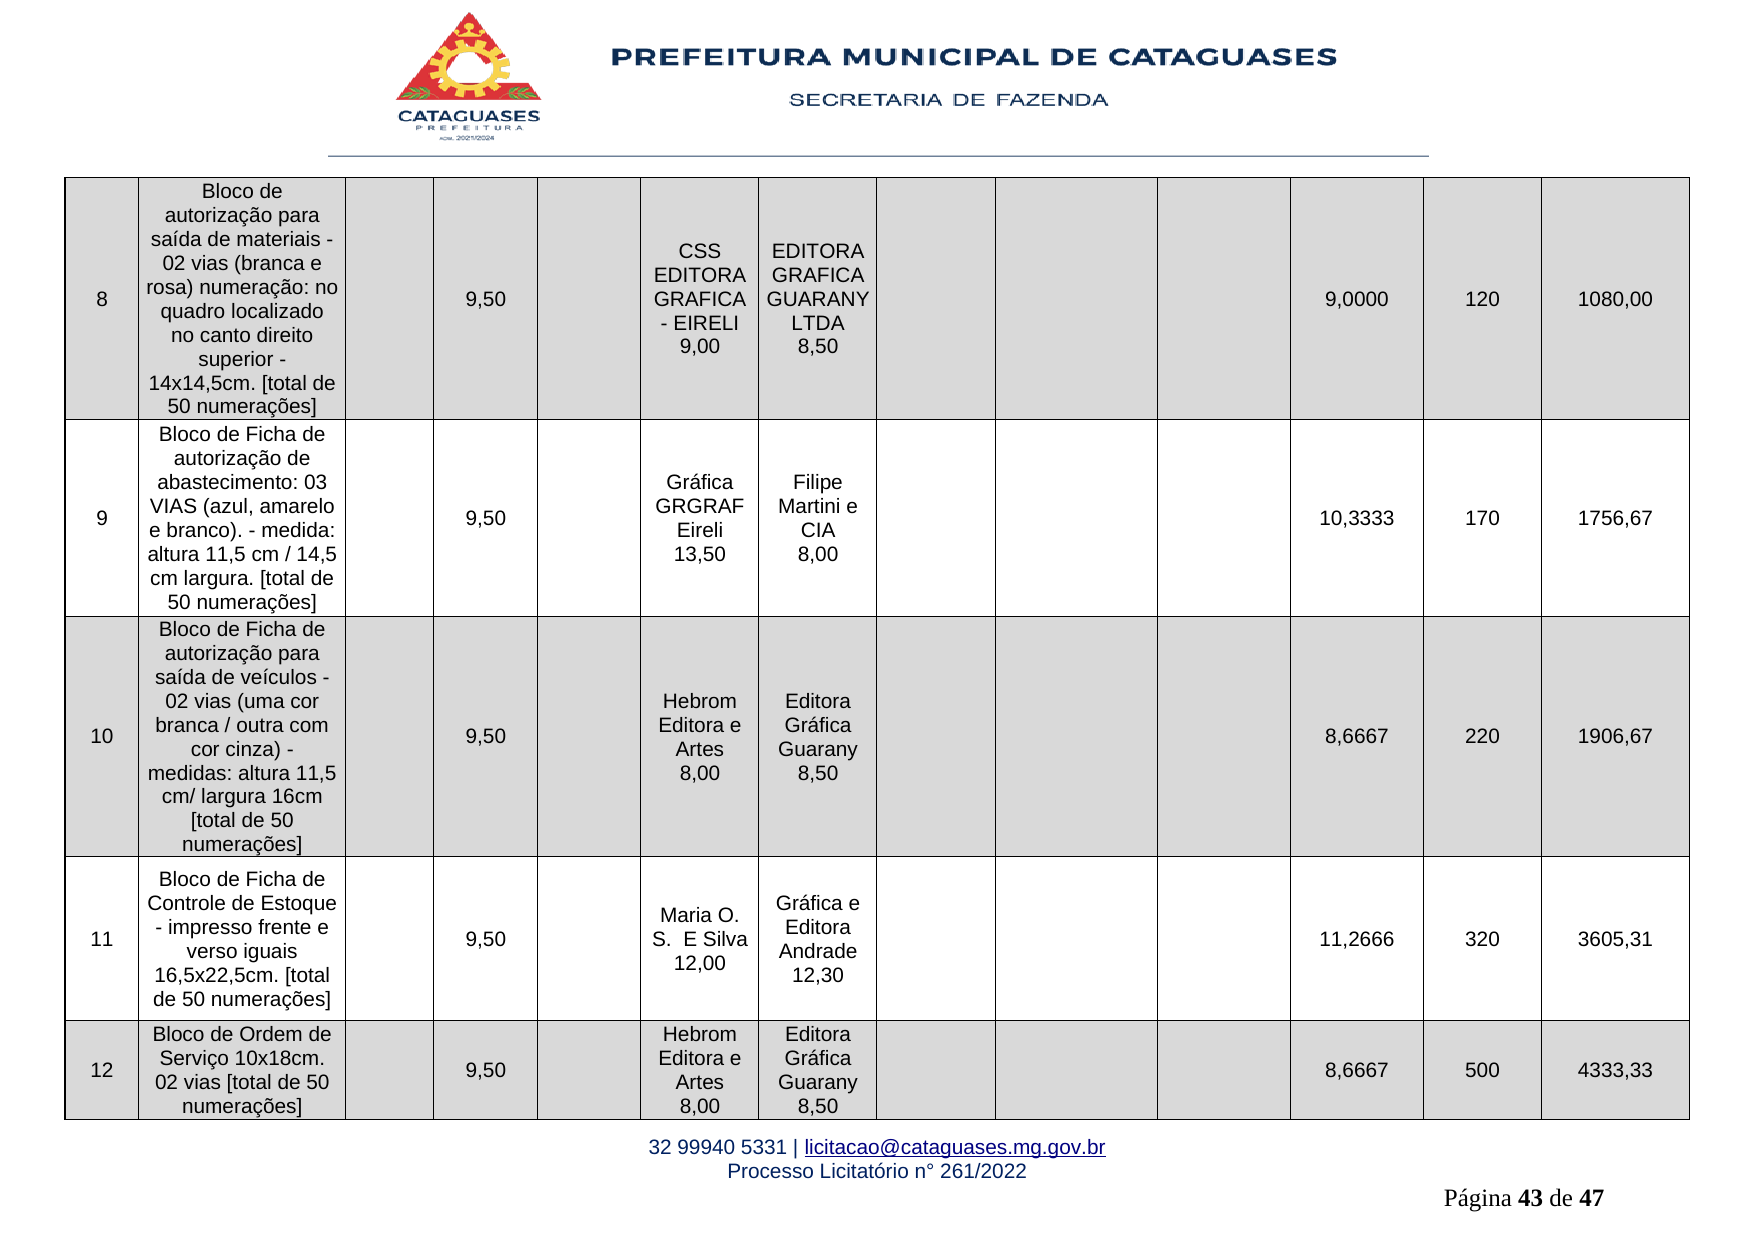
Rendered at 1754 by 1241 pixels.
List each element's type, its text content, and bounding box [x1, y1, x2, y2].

table_cell 1756,67 [1542, 420, 1689, 616]
table_cell Bloco de Ficha de autorização para saída de veículos - 02 vias (uma cor branca / outra com cor cinza) - medidas: altura 11,5 cm/ largura 16cm [total de 50 numerações] [139, 617, 345, 856]
table_cell [538, 178, 640, 419]
table_cell [996, 857, 1157, 1020]
table_cell [1158, 1021, 1290, 1119]
table_cell Bloco de Ordem de Serviço 10x18cm. 02 vias [total de 50 numerações] [139, 1021, 345, 1119]
table_cell [1158, 178, 1290, 419]
table_cell Editora Gráfica Guarany 8,50 [759, 1021, 876, 1119]
table_cell 9,50 [434, 178, 537, 419]
table_cell 9,50 [434, 1021, 537, 1119]
table_cell [538, 617, 640, 856]
table_cell [538, 420, 640, 616]
table_cell 9,50 [434, 420, 537, 616]
table_cell 500 [1424, 1021, 1541, 1119]
table_cell [1158, 857, 1290, 1020]
table_cell 120 [1424, 178, 1541, 419]
table_cell [346, 857, 433, 1020]
table_cell 1906,67 [1542, 617, 1689, 856]
table_cell [877, 1021, 995, 1119]
table_cell Gráfica e Editora Andrade 12,30 [759, 857, 876, 1020]
table_cell [1158, 617, 1290, 856]
table_cell [538, 1021, 640, 1119]
table_cell 10,3333 [1291, 420, 1423, 616]
table_cell [877, 420, 995, 616]
table_cell Filipe Martini e CIA 8,00 [759, 420, 876, 616]
table_cell [877, 178, 995, 419]
table_cell Gráfica GRGRAF Eireli 13,50 [641, 420, 758, 616]
table_cell 9,0000 [1291, 178, 1423, 419]
table_cell [996, 1021, 1157, 1119]
table_cell [877, 857, 995, 1020]
table_cell [996, 420, 1157, 616]
table_cell 8,6667 [1291, 1021, 1423, 1119]
table_cell CSS EDITORA GRAFICA - EIRELI 9,00 [641, 178, 758, 419]
table_cell [996, 617, 1157, 856]
table_cell 9,50 [434, 857, 537, 1020]
table_cell Editora Gráfica Guarany 8,50 [759, 617, 876, 856]
table_cell [877, 617, 995, 856]
table_cell [346, 1021, 433, 1119]
table_cell Hebrom Editora e Artes 8,00 [641, 617, 758, 856]
table_cell 12 [66, 1021, 138, 1119]
table_cell [346, 178, 433, 419]
table_cell 170 [1424, 420, 1541, 616]
table_cell Hebrom Editora e Artes 8,00 [641, 1021, 758, 1119]
table_cell 220 [1424, 617, 1541, 856]
table_cell 4333,33 [1542, 1021, 1689, 1119]
table_cell 9,50 [434, 617, 537, 856]
table_cell Bloco de Ficha de autorização de abastecimento: 03 VIAS (azul, amarelo e branco). - medida: altura 11,5 cm / 14,5 cm largura. [total de 50 numerações] [139, 420, 345, 616]
table_cell 11,2666 [1291, 857, 1423, 1020]
table_cell 320 [1424, 857, 1541, 1020]
table_cell 8,6667 [1291, 617, 1423, 856]
table_cell [346, 420, 433, 616]
table_cell 10 [66, 617, 138, 856]
table_cell 11 [66, 857, 138, 1020]
table_cell [346, 617, 433, 856]
picture [328, 0, 1429, 177]
table_cell EDITORA GRAFICA GUARANY LTDA 8,50 [759, 178, 876, 419]
table_cell 9 [66, 420, 138, 616]
table_cell [996, 178, 1157, 419]
table_cell 1080,00 [1542, 178, 1689, 419]
table_cell [1158, 420, 1290, 616]
table_cell Maria O. S. E Silva 12,00 [641, 857, 758, 1020]
table_cell 8 [66, 178, 138, 419]
table_cell Bloco de autorização para saída de materiais - 02 vias (branca e rosa) numeração: no quadro localizado no canto direito superior - 14x14,5cm. [total de 50 numerações] [139, 178, 345, 419]
table_cell [538, 857, 640, 1020]
table_cell Bloco de Ficha de Controle de Estoque - impresso frente e verso iguais 16,5x22,5cm. [total de 50 numerações] [139, 857, 345, 1020]
table_cell 3605,31 [1542, 857, 1689, 1020]
